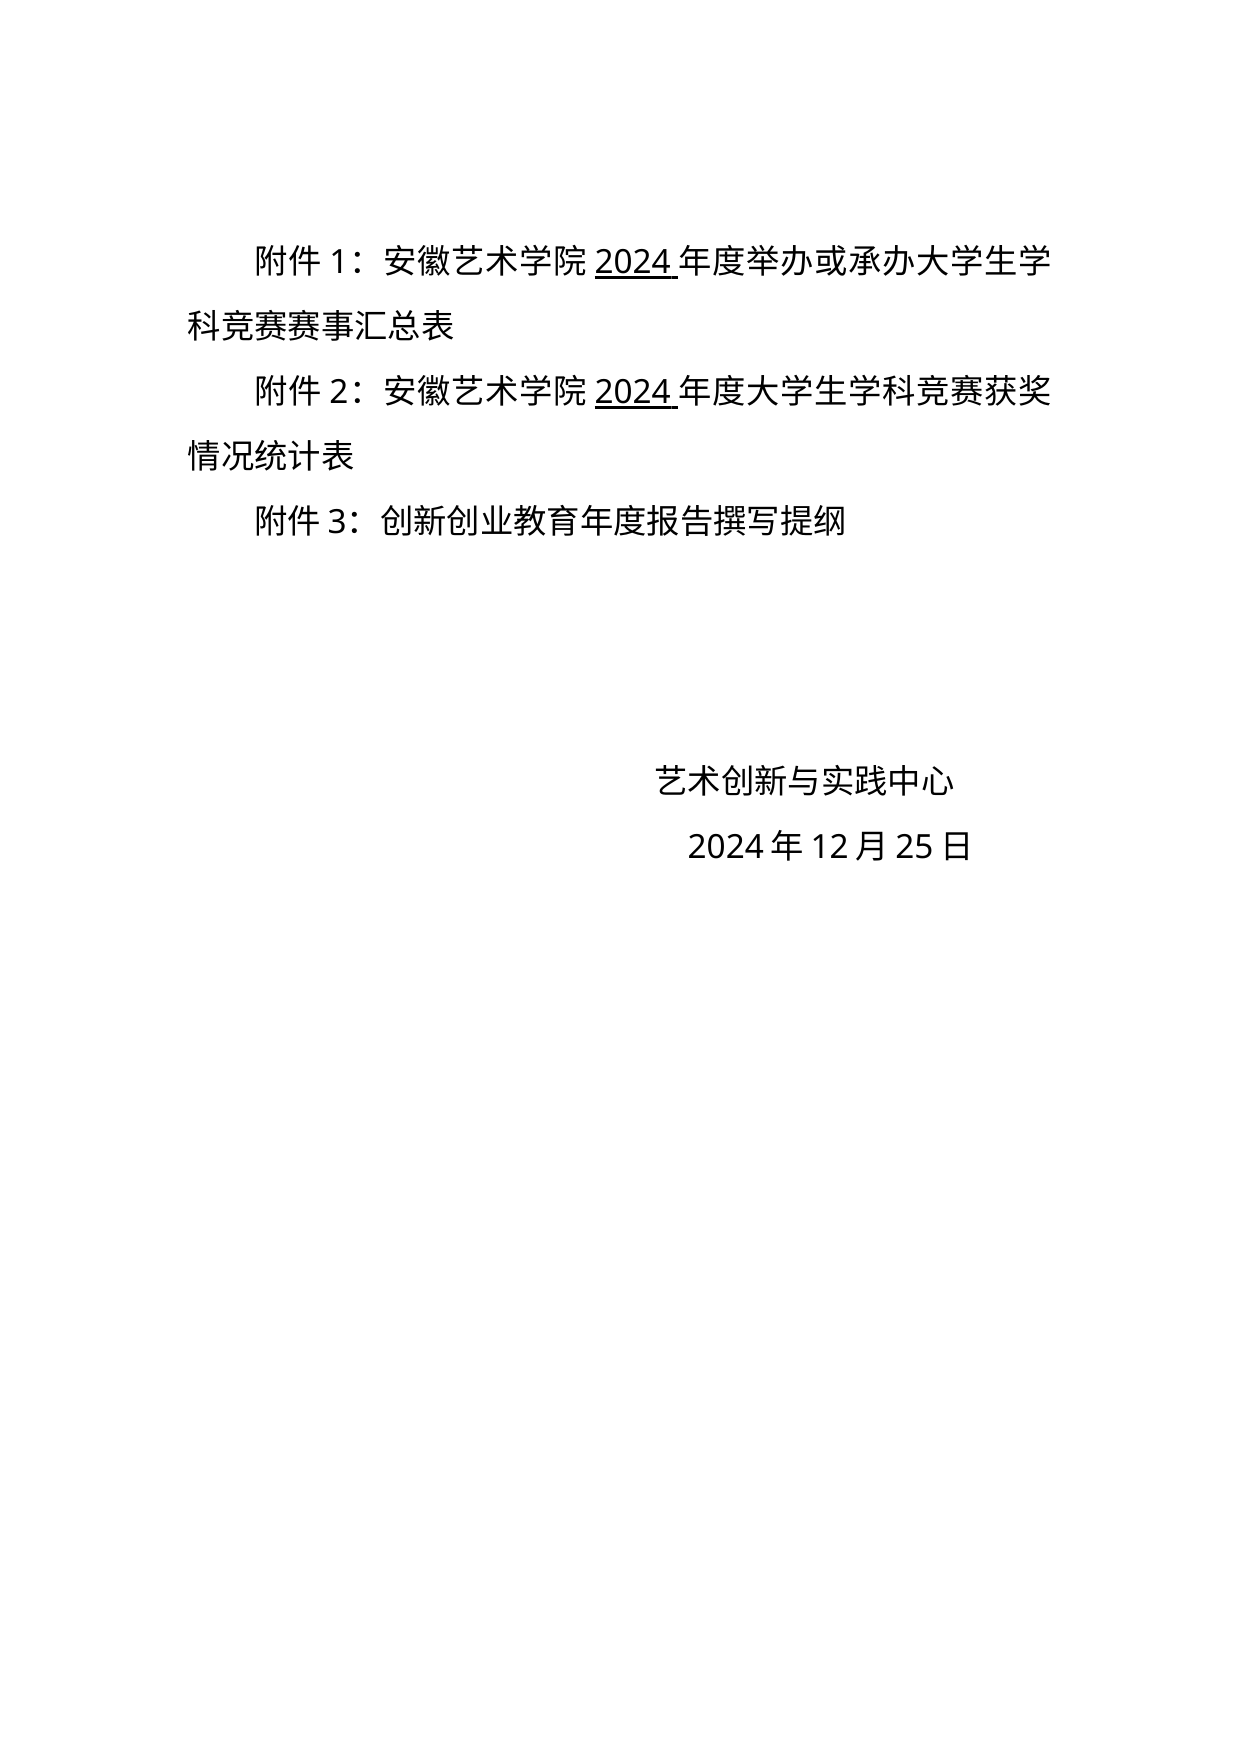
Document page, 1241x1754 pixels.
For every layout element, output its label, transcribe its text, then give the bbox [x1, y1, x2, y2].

text 附件1：安徽艺术学院2024年度举办或承办大学生学科竞赛赛事汇总表 [187, 227, 1053, 357]
text 附件2：安徽艺术学院2024年度大学生学科竞赛获奖情况统计表 [187, 357, 1053, 487]
text 2024年12月25日 [187, 812, 1053, 877]
text 艺术创新与实践中心 [187, 747, 1053, 812]
text 附件3：创新创业教育年度报告撰写提纲 [187, 487, 1053, 552]
